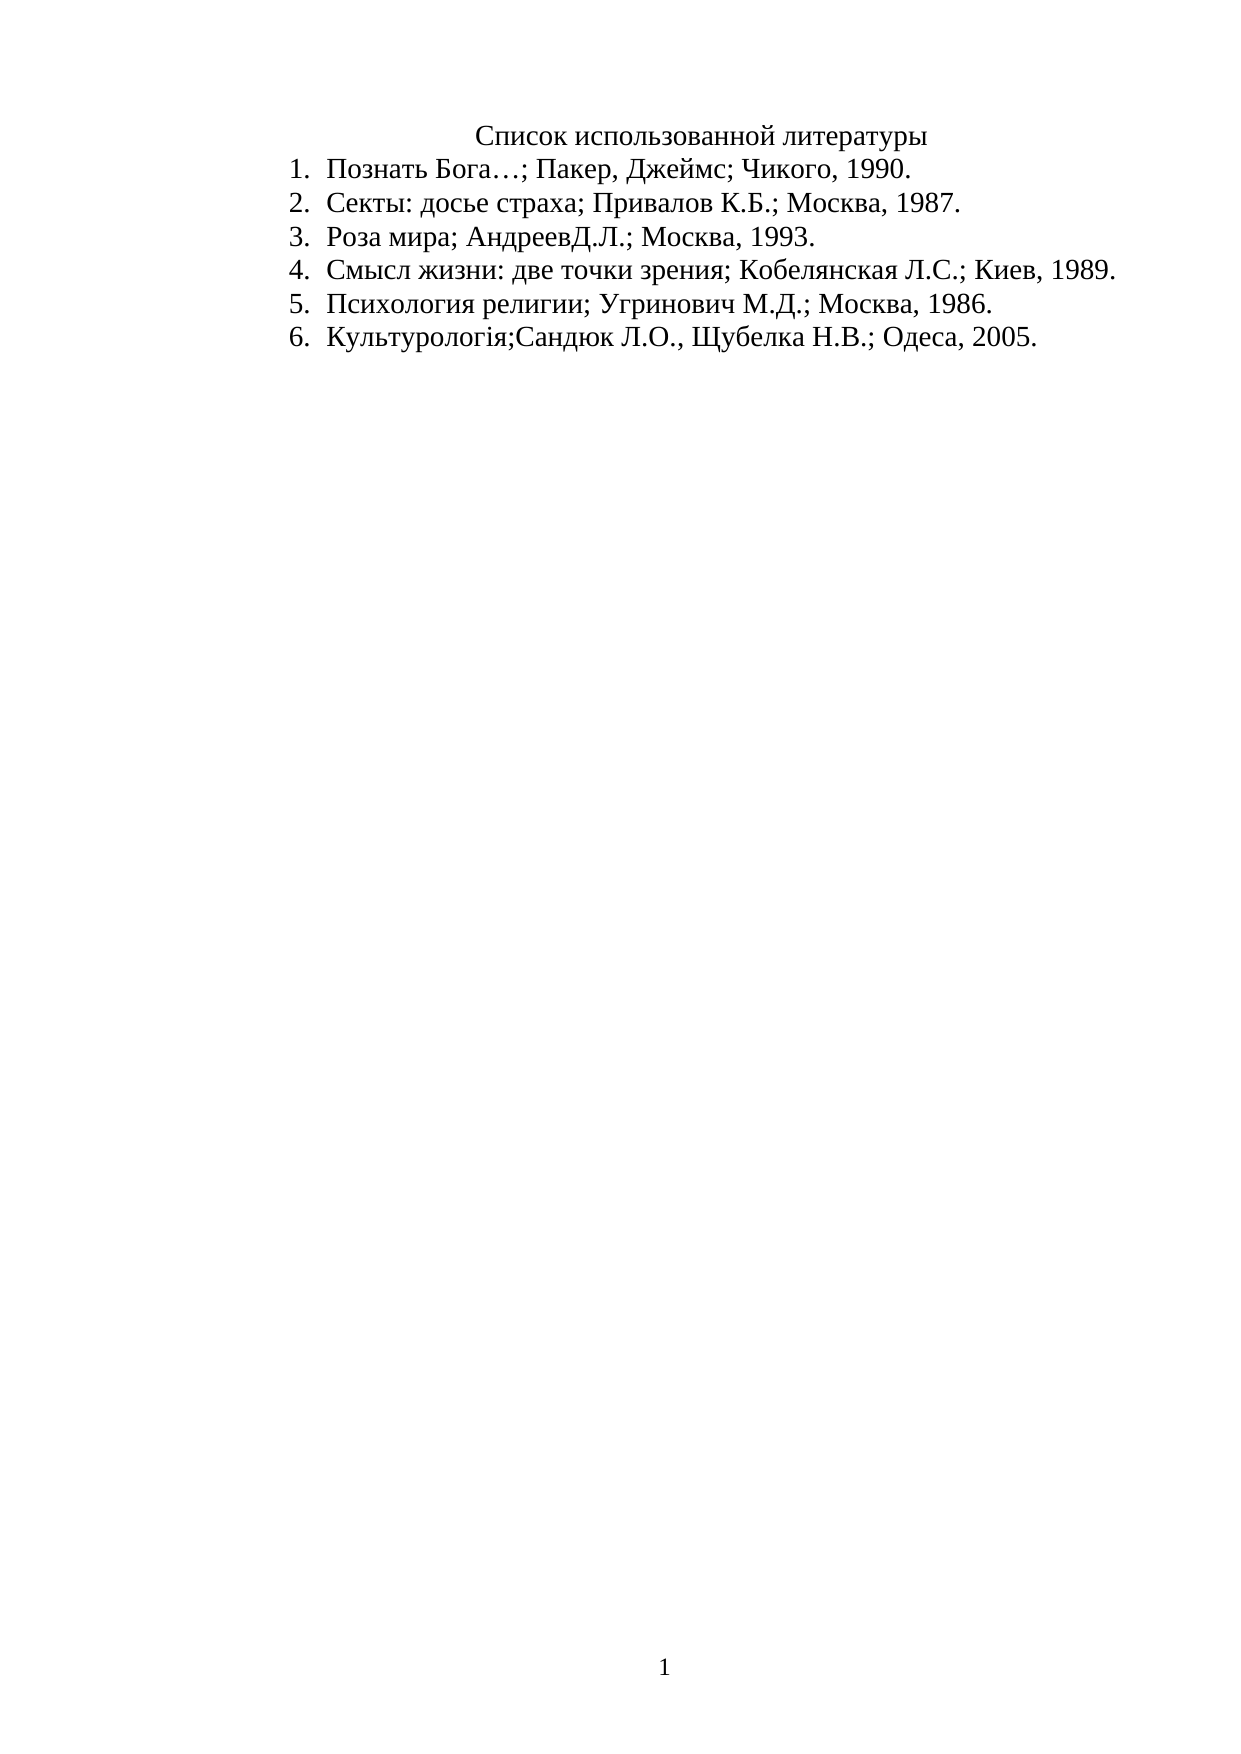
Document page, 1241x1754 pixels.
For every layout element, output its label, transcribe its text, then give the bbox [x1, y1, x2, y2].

list Роза мира; АндреевД.Л.; Москва, 1993. [288, 219, 1152, 252]
list Культурологія;Сандюк Л.О., Щубелка Н.В.; Одеса, 2005. [288, 319, 1152, 353]
list Познать Бога…; Пакер, Джеймс; Чикого, 1990. [288, 152, 1152, 185]
list Смысл жизни: две точки зрения; Кобелянская Л.С.; Киев, 1989. [288, 252, 1152, 286]
text Список использованной литературы [177, 118, 1152, 152]
list Секты: досье страха; Привалов К.Б.; Москва, 1987. [288, 185, 1152, 219]
list Психология религии; Угринович М.Д.; Москва, 1986. [288, 286, 1152, 319]
